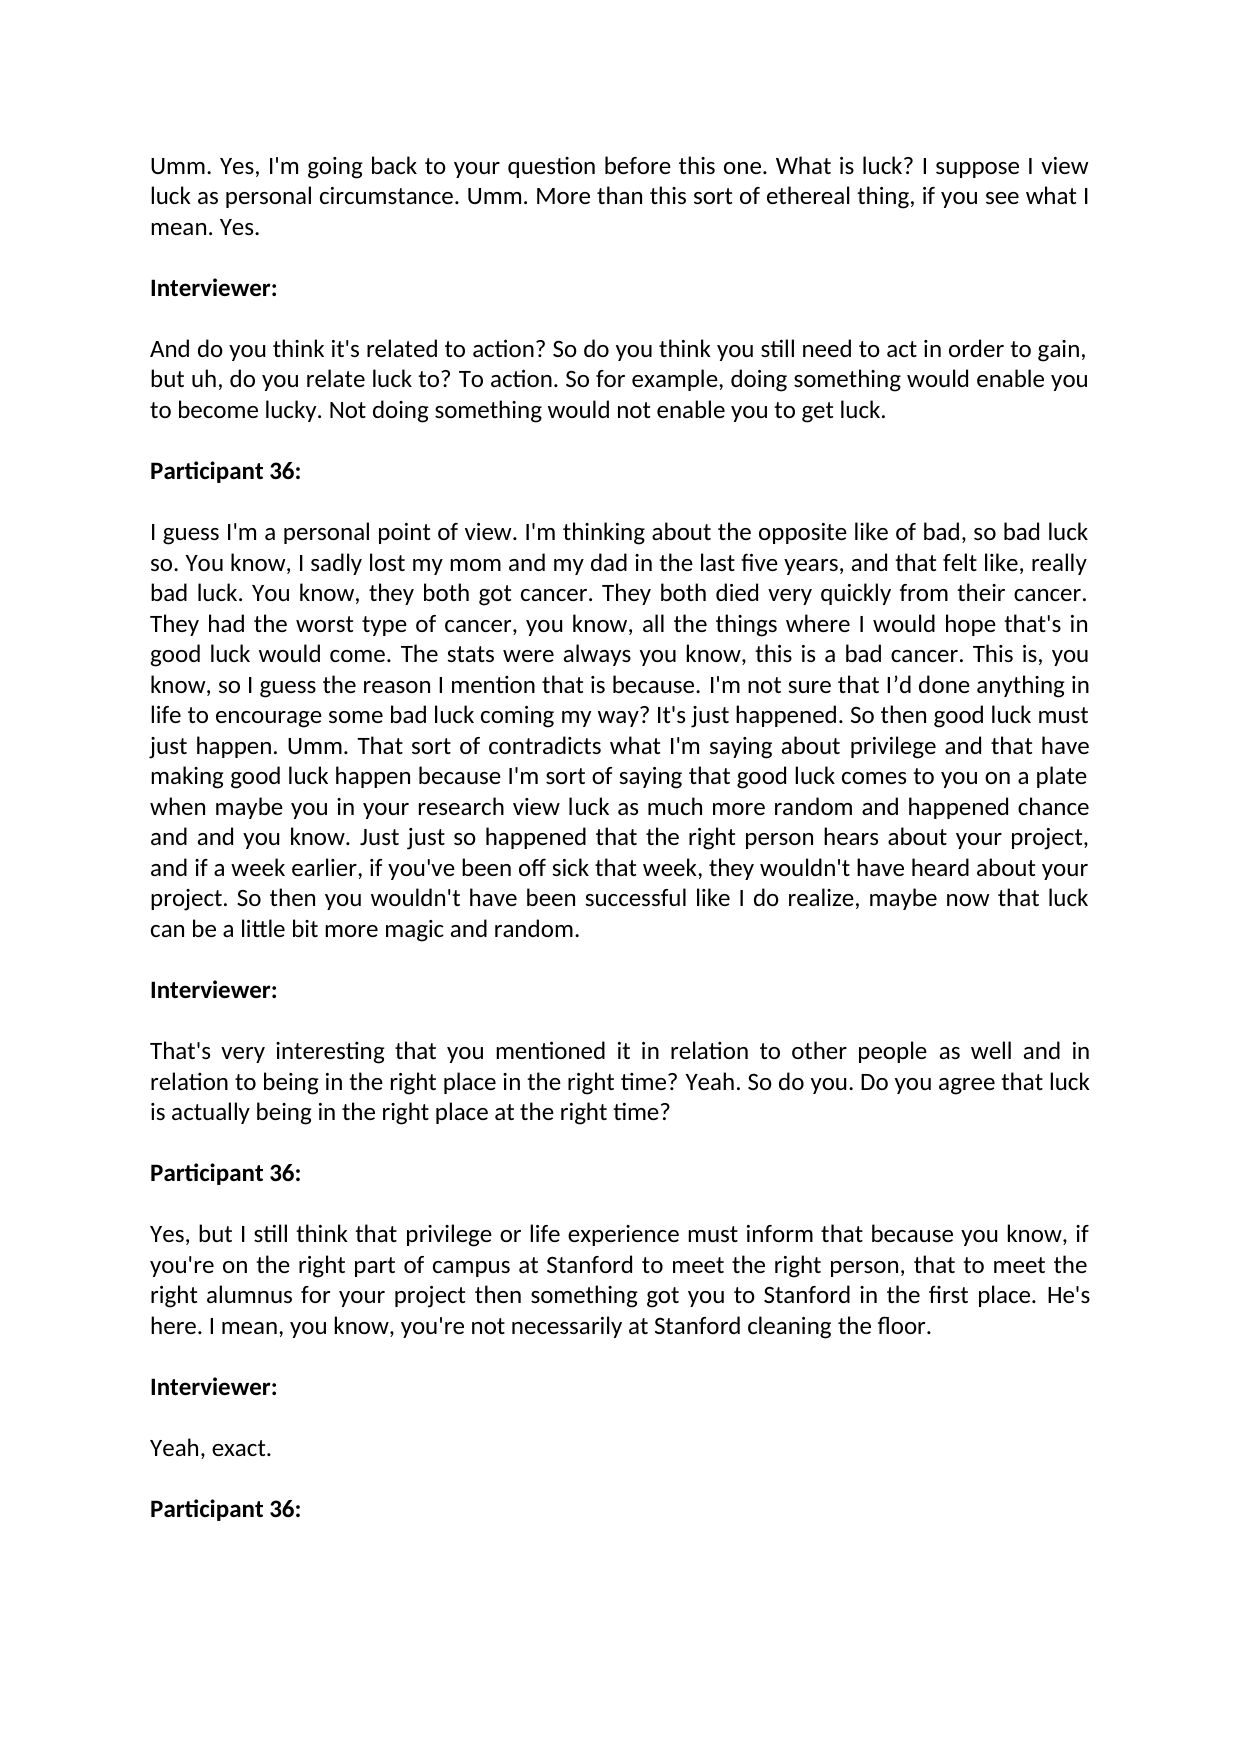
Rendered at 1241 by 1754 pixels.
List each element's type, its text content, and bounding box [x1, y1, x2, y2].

text And do you think it's related to action? So do you think you still need to act in order to gain, but uh, do you relate luck to? To action. So for example, doing something would enable you to become lucky. Not doing something would not enable you to get luck. [150, 333, 1090, 425]
text That's very interesting that you mentioned it in relation to other people as well and in relation to being in the right place in the right time? Yeah. So do you. Do you agree that luck is actually being in the right place at the right time? [150, 1035, 1090, 1127]
text Umm. Yes, I'm going back to your question before this one. What is luck? I suppose I view luck as personal circumstance. Umm. More than this sort of ethereal thing, if you see what I mean. Yes. [150, 150, 1090, 242]
text Participant 36: [150, 1493, 1090, 1523]
text Interviewer: [150, 974, 1090, 1004]
text Interviewer: [150, 1371, 1090, 1401]
text Participant 36: [150, 1157, 1090, 1188]
text I guess I'm a personal point of view. I'm thinking about the opposite like of bad, so bad luck so. You know, I sadly lost my mom and my dad in the last five years, and that felt like, really bad luck. You know, they both got cancer. They both died very quickly from their cancer. They had the worst type of cancer, you know, all the things where I would hope that's in good luck would come. The stats were always you know, this is a bad cancer. This is, you know, so I guess the reason I mention that is because. I'm not sure that I’d done anything in life to encourage some bad luck coming my way? It's just happened. So then good luck must just happen. Umm. That sort of contradicts what I'm saying about privilege and that have making good luck happen because I'm sort of saying that good luck comes to you on a plate when maybe you in your research view luck as much more random and happened chance and and you know. Just just so happened that the right person hears about your project, and if a week earlier, if you've been off sick that week, they wouldn't have heard about your project. So then you wouldn't have been successful like I do realize, maybe now that luck can be a little bit more magic and random. [150, 516, 1090, 943]
text Yes, but I still think that privilege or life experience must inform that because you know, if you're on the right part of campus at Stanford to meet the right person, that to meet the right alumnus for your project then something got you to Stanford in the first place. He's here. I mean, you know, you're not necessarily at Stanford cleaning the floor. [150, 1218, 1090, 1340]
text Yeah, exact. [150, 1432, 1090, 1462]
text Interviewer: [150, 272, 1090, 303]
text Participant 36: [150, 455, 1090, 486]
